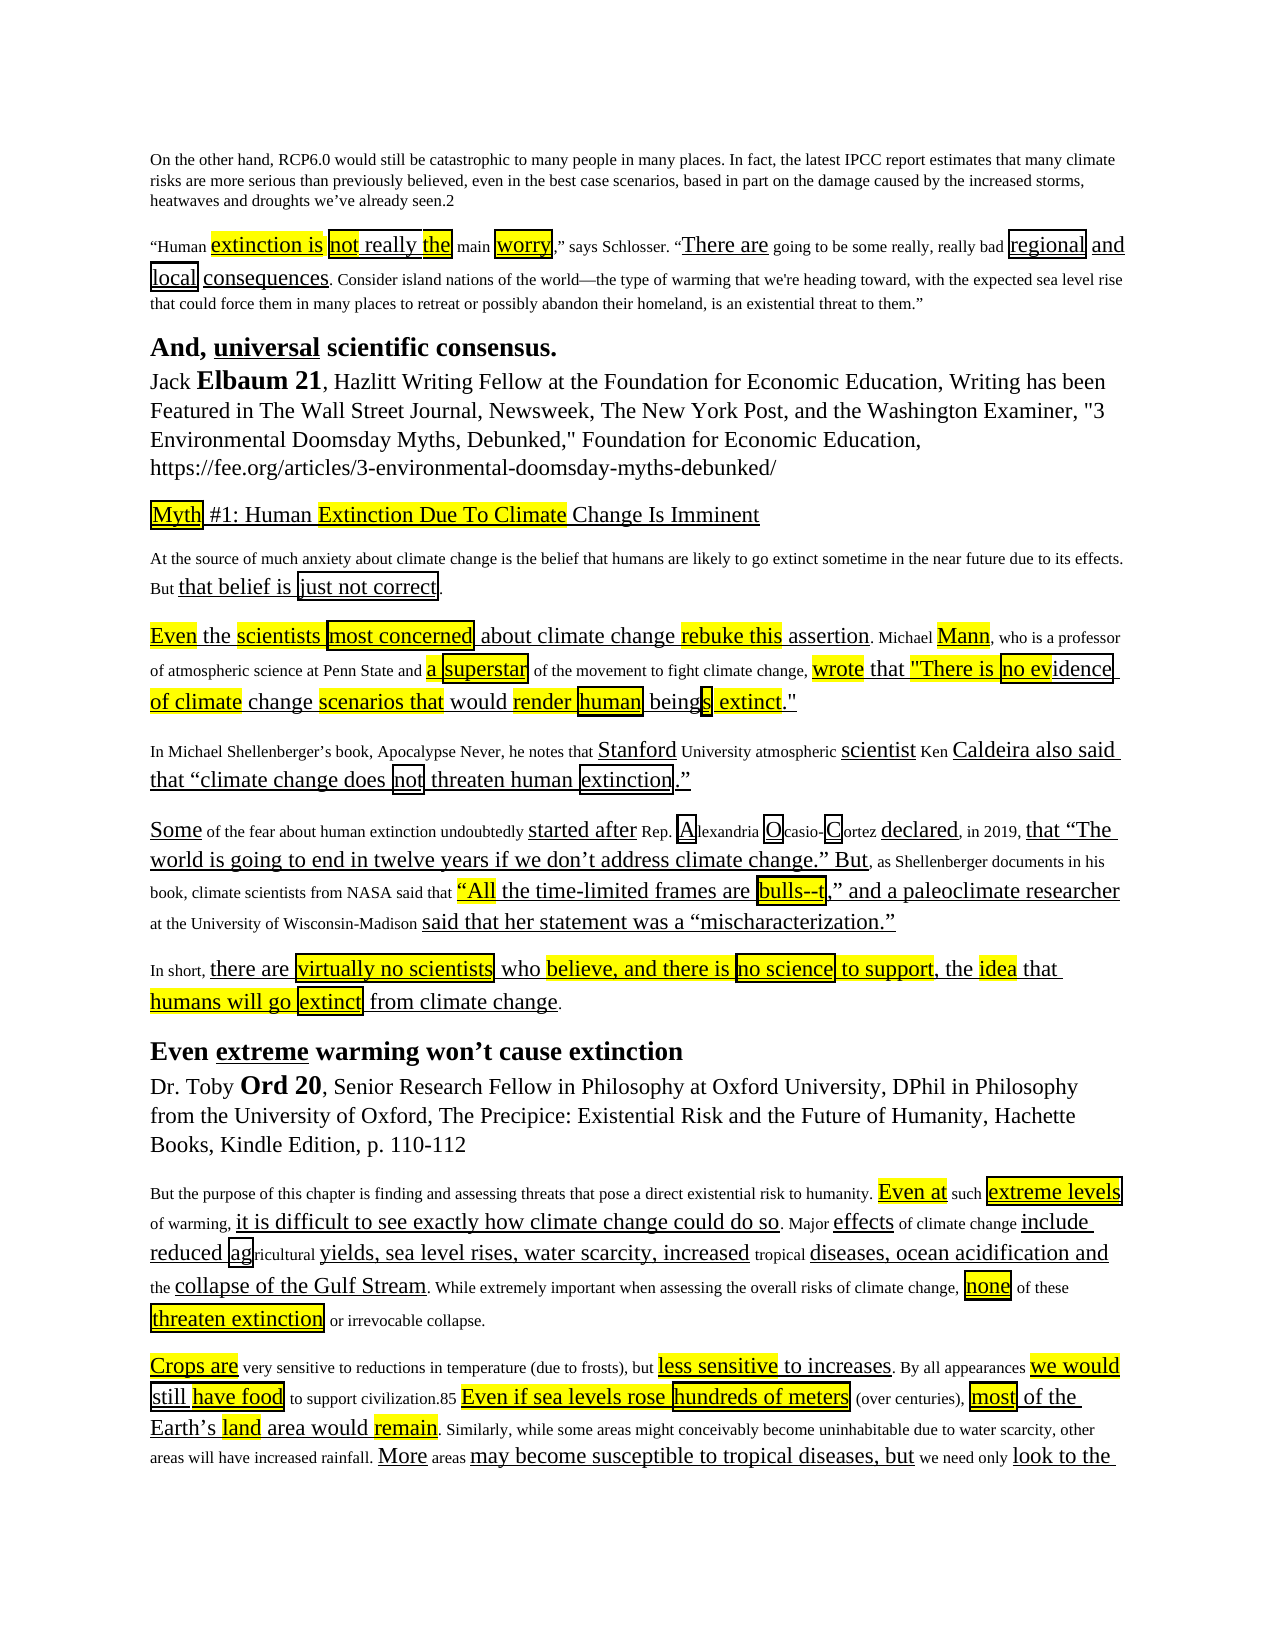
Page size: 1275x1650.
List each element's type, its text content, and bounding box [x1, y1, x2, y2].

text At the source of much anxiety about climate change is the belief that humans are likely to go extinct sometime in the near future due to its effects. But that belief is just not correct. [150, 549, 1125, 601]
text Jack Elbaum 21, Hazlitt Writing Fellow at the Foundation for Economic Education, Writing has been Featured in The Wall Street Journal, Newsweek, The New York Post, and the Washington Examiner, "3 Environmental Doomsday Myths, Debunked," Foundation for Economic Education, https://fee.org/articles/3-environmental-doomsday-myths-debunked/ [150, 364, 1125, 481]
text But the purpose of this chapter is finding and assessing threats that pose a direct existential risk to humanity. Even at such extreme levels of warming, it is difficult to see exactly how climate change could do so. Major effects of climate change include reduced agricultural yields, sea level rises, water scarcity, increased tropical diseases, ocean acidification and the collapse of the Gulf Stream. While extremely important when assessing the overall risks of climate change, none of these threaten extinction or irrevocable collapse. [150, 1176, 1125, 1333]
text “Human extinction is not really the main worry,” says Schlosser. “There are going to be some really, really bad regional and local consequences. Consider island nations of the world—the type of warming that we're heading toward, with the expected sea level rise that could force them in many places to retreat or possibly abandon their homeland, is an existential threat to them.” [150, 228, 1125, 313]
text In Michael Shellenberger’s book, Apocalypse Never, he notes that Stanford University atmospheric scientist Ken Caldeira also said that “climate change does not threaten human extinction.” [150, 736, 1125, 795]
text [150, 1353, 1125, 1469]
text Some of the fear about human extinction undoubtedly started after Rep. Alexandria Ocasio-Cortez declared, in 2019, that “The world is going to end in twelve years if we don’t address climate change.” But, as Shellenberger documents in his book, climate scientists from NASA said that “All the time-limited frames are bulls--t,” and a paleoclimate researcher at the University of Wisconsin-Madison said that her statement was a “mischaracterization.” [150, 814, 1125, 934]
text And, universal scientific consensus. [150, 331, 1125, 362]
text Dr. Toby Ord 20, Senior Research Fellow in Philosophy at Oxford University, DPhil in Philosophy from the University of Oxford, The Precipice: Existential Risk and the Future of Humanity, Hachette Books, Kindle Edition, p. 110-112 [150, 1069, 1125, 1157]
text Even extreme warming won’t cause extinction [150, 1036, 1125, 1067]
text Even the scientists most concerned about climate change rebuke this assertion. Michael Mann, who is a professor of atmospheric science at Penn State and a superstar of the movement to fight climate change, wrote that "There is no evidence of climate change scenarios that would render human beings extinct." [150, 620, 1125, 717]
text On the other hand, RCP6.0 would still be catastrophic to many people in many places. In fact, the latest IPCC report estimates that many climate risks are more serious than previously believed, even in the best case scenarios, based in part on the damage caused by the increased storms, heatwaves and droughts we’ve already seen.2 [150, 150, 1125, 210]
text Myth #1: Human Extinction Due To Climate Change Is Imminent [204, 499, 1125, 530]
text In short, there are virtually no scientists who believe, and there is no science to support, the idea that humans will go extinct from climate change. [150, 953, 1125, 1016]
